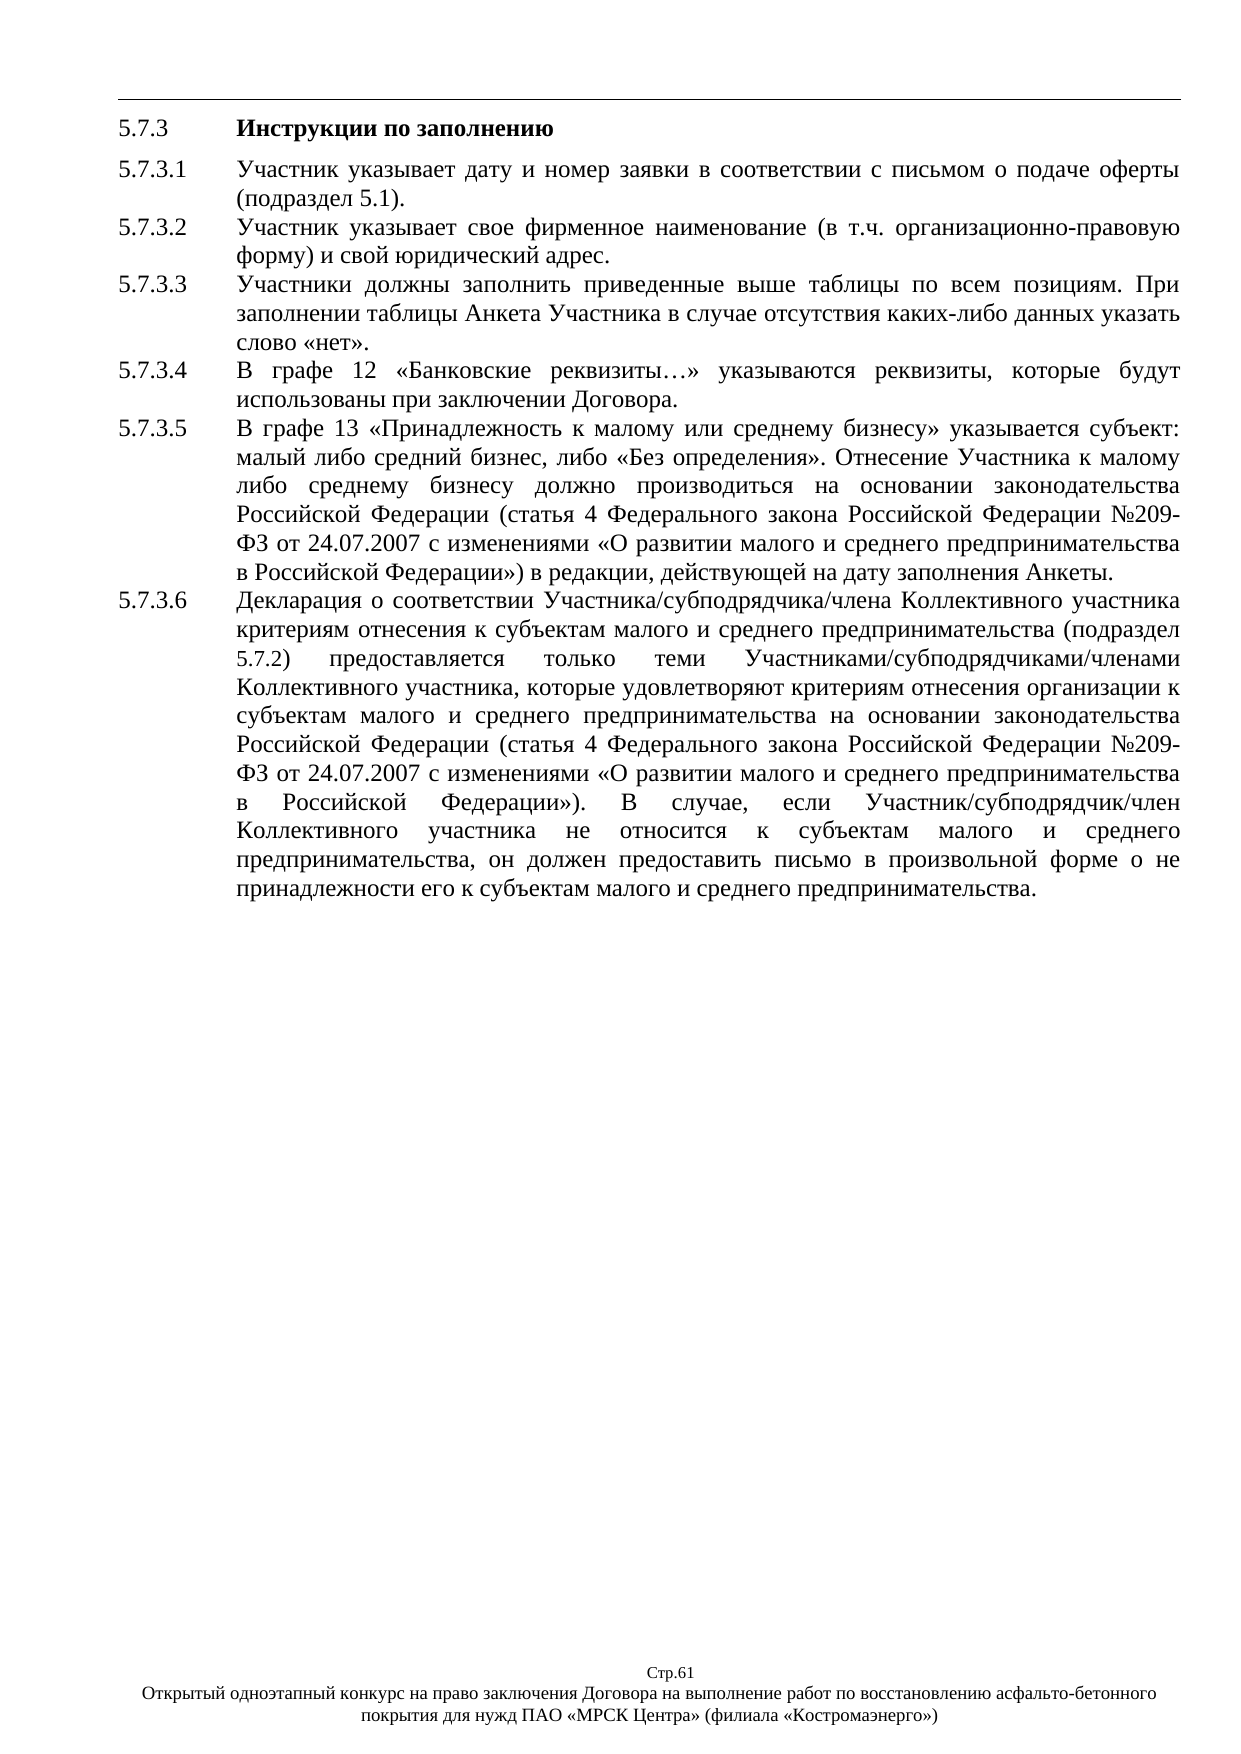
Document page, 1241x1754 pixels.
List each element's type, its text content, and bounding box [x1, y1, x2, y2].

list Участники должны заполнить приведенные выше таблицы по всем позициям. При заполнении таблицы Анкета Участника в случае отсутствия каких-либо данных указать слово «нет». [118, 269, 1181, 355]
list Участник указывает свое фирменное наименование (в т.ч. организационно-правовую форму) и свой юридический адрес. [118, 212, 1181, 269]
subtitle Инструкции по заполнению [118, 113, 1181, 142]
list Декларация о соответствии Участника/субподрядчика/члена Коллективного участника критериям отнесения к субъектам малого и среднего предпринимательства (подраздел 5.7.2) предоставляется только теми Участниками/субподрядчиками/членами Коллективного участника, которые удовлетворяют критериям отнесения организации к субъектам малого и среднего предпринимательства на основании законодательства Российской Федерации (статья 4 Федерального закона Российской Федерации №209-ФЗ от 24.07.2007 с изменениями «О развитии малого и среднего предпринимательства в Российской Федерации»). В случае, если Участник/субподрядчик/член Коллективного участника не относится к субъектам малого и среднего предпринимательства, он должен предоставить письмо в произвольной форме о не принадлежности его к субъектам малого и среднего предпринимательства. [118, 585, 1181, 902]
list В графе 13 «Принадлежность к малому или среднему бизнесу» указывается субъект: малый либо средний бизнес, либо «Без определения». Отнесение Участника к малому либо среднему бизнесу должно производиться на основании законодательства Российской Федерации (статья 4 Федерального закона Российской Федерации №209-ФЗ от 24.07.2007 с изменениями «О развитии малого и среднего предпринимательства в Российской Федерации») в редакции, действующей на дату заполнения Анкеты. [118, 413, 1181, 585]
list Участник указывает дату и номер заявки в соответствии с письмом о подаче оферты (подраздел 5.1). [118, 154, 1181, 212]
list В графе 12 «Банковские реквизиты…» указываются реквизиты, которые будут использованы при заключении Договора. [118, 355, 1181, 413]
